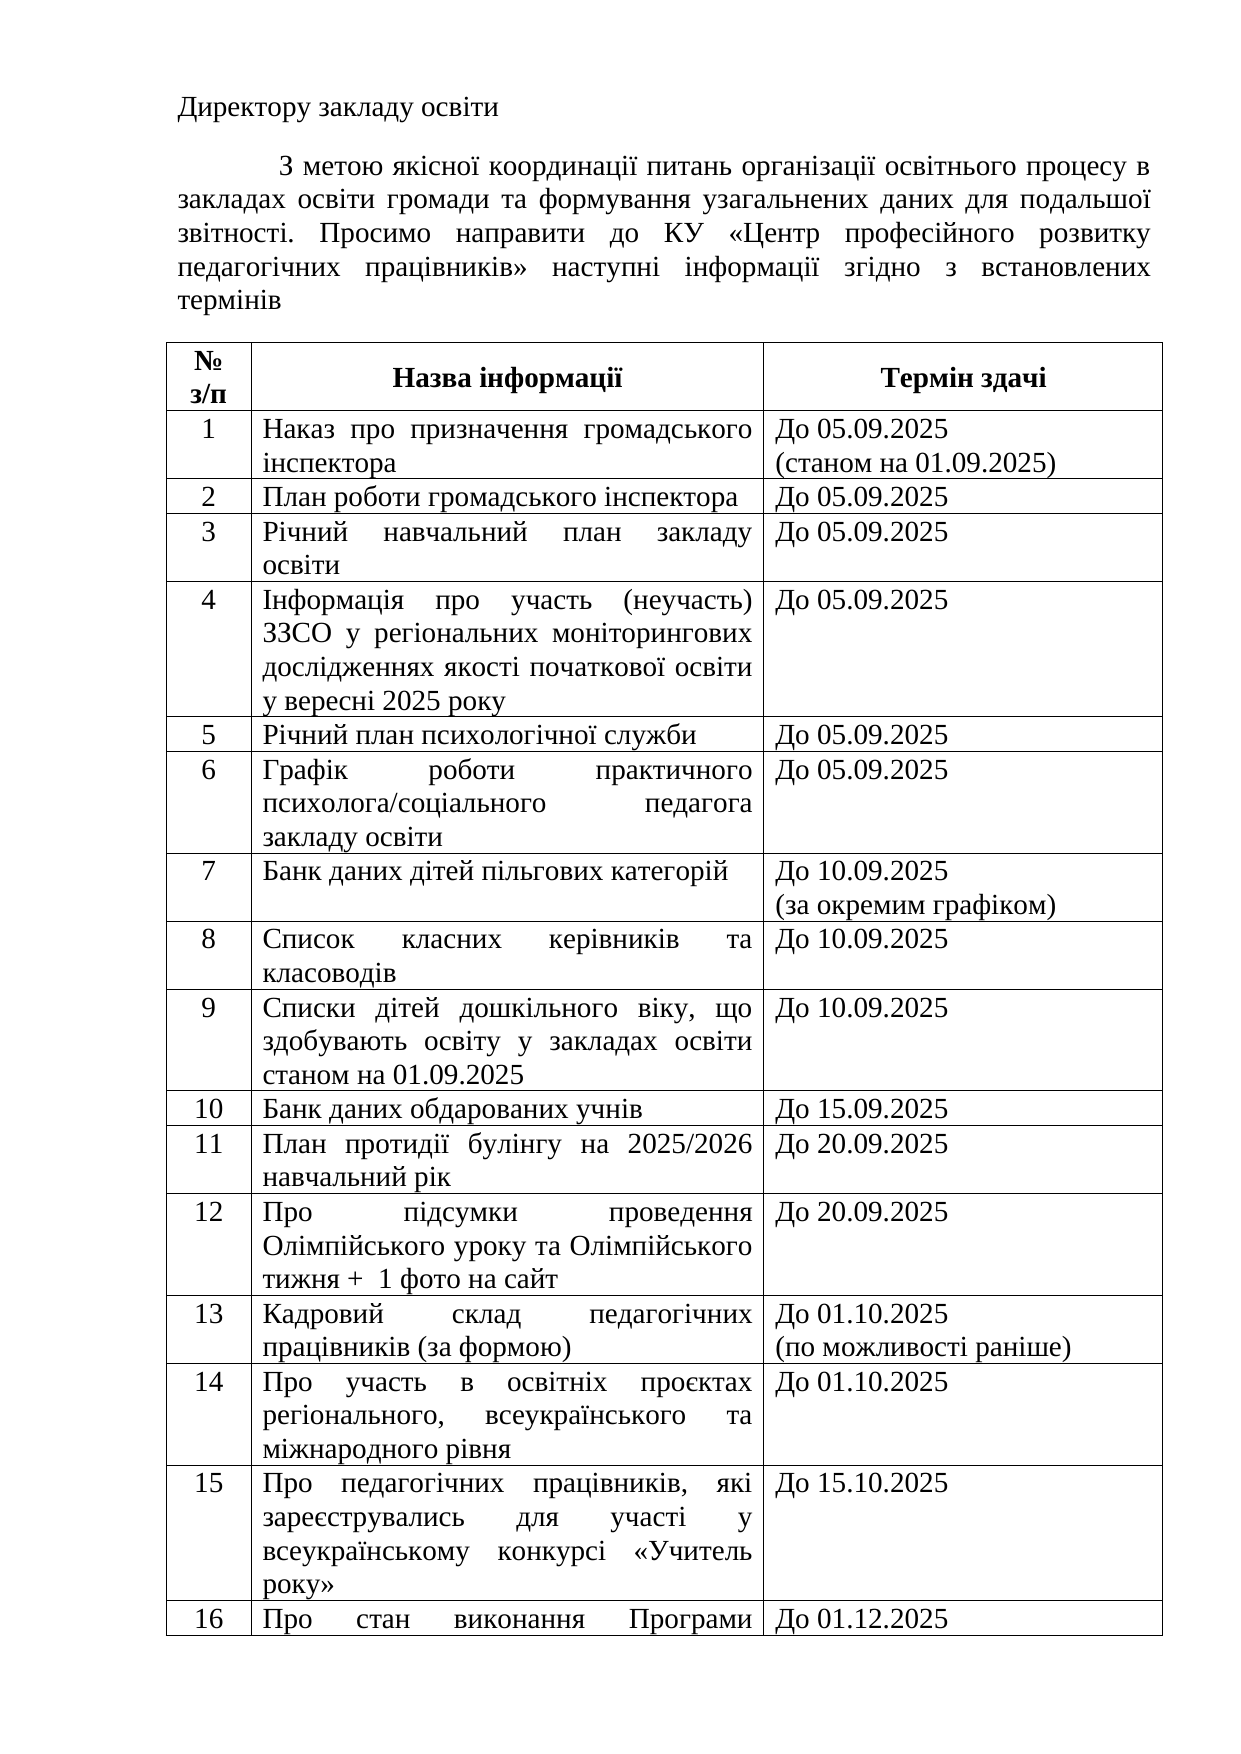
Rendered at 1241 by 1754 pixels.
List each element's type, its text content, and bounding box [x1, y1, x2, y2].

table_cell До 05.09.2025 [764, 582, 1162, 716]
table_cell Список класних керівників та класоводів [252, 922, 763, 989]
table_cell До 15.10.2025 [764, 1466, 1162, 1600]
table_cell 16 [167, 1601, 251, 1635]
table_cell № з/п [167, 343, 251, 410]
table_cell 10 [167, 1091, 251, 1125]
table_cell 9 [167, 990, 251, 1090]
table_cell Про участь в освітніх проєктах регіонального, всеукраїнського та міжнародного рівня [252, 1364, 763, 1464]
table_cell До 01.10.2025 [764, 1364, 1162, 1464]
text Директору закладу освіти [177, 89, 1152, 122]
table_cell До 20.09.2025 [764, 1194, 1162, 1295]
table_cell 6 [167, 752, 251, 852]
table_cell 8 [167, 922, 251, 989]
table_cell До 05.09.2025 (станом на 01.09.2025) [764, 411, 1162, 478]
table_cell Річний план психологічної служби [252, 717, 763, 751]
table_header З метою якісної координації питань організації освітнього процесу в закладах освіти громади та формування узагальнених даних для подальшої звітності. Просимо направити до КУ «Центр професійного розвитку педагогічних працівників» наступні інформації згідно з встановлених термінів [166, 148, 1163, 342]
table_cell До 05.09.2025 [764, 752, 1162, 852]
table_cell 2 [167, 479, 251, 513]
table_cell Списки дітей дошкільного віку, що здобувають освіту у закладах освіти станом на 01.09.2025 [252, 990, 763, 1090]
table_cell Графік роботи практичного психолога/соціального педагога закладу освіти [252, 752, 763, 852]
table_cell Кадровий склад педагогічних працівників (за формою) [252, 1296, 763, 1363]
table_cell План протидії булінгу на 2025/2026 навчальний рік [252, 1126, 763, 1193]
table_cell План роботи громадського інспектора [252, 479, 763, 513]
table_cell 13 [167, 1296, 251, 1363]
table_cell До 15.09.2025 [764, 1091, 1162, 1125]
table_cell 5 [167, 717, 251, 751]
table_cell 1 [167, 411, 251, 478]
table_cell 11 [167, 1126, 251, 1193]
table_cell 7 [167, 854, 251, 921]
table_cell Інформація про участь (неучасть) ЗЗСО у регіональних моніторингових дослідженнях якості початкової освіти у вересні 2025 року [252, 582, 763, 716]
table_cell До 05.09.2025 [764, 479, 1162, 513]
table_cell Про підсумки проведення Олімпійського уроку та Олімпійського тижня + 1 фото на сайт [252, 1194, 763, 1295]
table_cell 4 [167, 582, 251, 716]
table_cell Про педагогічних працівників, які зареєструвались для участі у всеукраїнському конкурсі «Учитель року» [252, 1466, 763, 1600]
table_cell До 05.09.2025 [764, 514, 1162, 581]
table_cell 3 [167, 514, 251, 581]
table_cell 14 [167, 1364, 251, 1464]
table_cell До 20.09.2025 [764, 1126, 1162, 1193]
table_cell До 01.12.2025 [764, 1601, 1162, 1635]
table_cell Банк даних обдарованих учнів [252, 1091, 763, 1125]
table_cell До 10.09.2025 [764, 990, 1162, 1090]
table_cell До 10.09.2025 (за окремим графіком) [764, 854, 1162, 921]
table_cell Назва інформації [252, 343, 763, 410]
table_cell До 01.10.2025 (по можливості раніше) [764, 1296, 1162, 1363]
table_cell Термін здачі [764, 343, 1162, 410]
table_cell 12 [167, 1194, 251, 1295]
table_cell До 05.09.2025 [764, 717, 1162, 751]
table_cell Наказ про призначення громадського інспектора [252, 411, 763, 478]
table_cell Банк даних дітей пільгових категорій [252, 854, 763, 921]
table_cell Річний навчальний план закладу освіти [252, 514, 763, 581]
table_cell До 10.09.2025 [764, 922, 1162, 989]
table_cell 15 [167, 1466, 251, 1600]
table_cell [252, 1601, 763, 1635]
